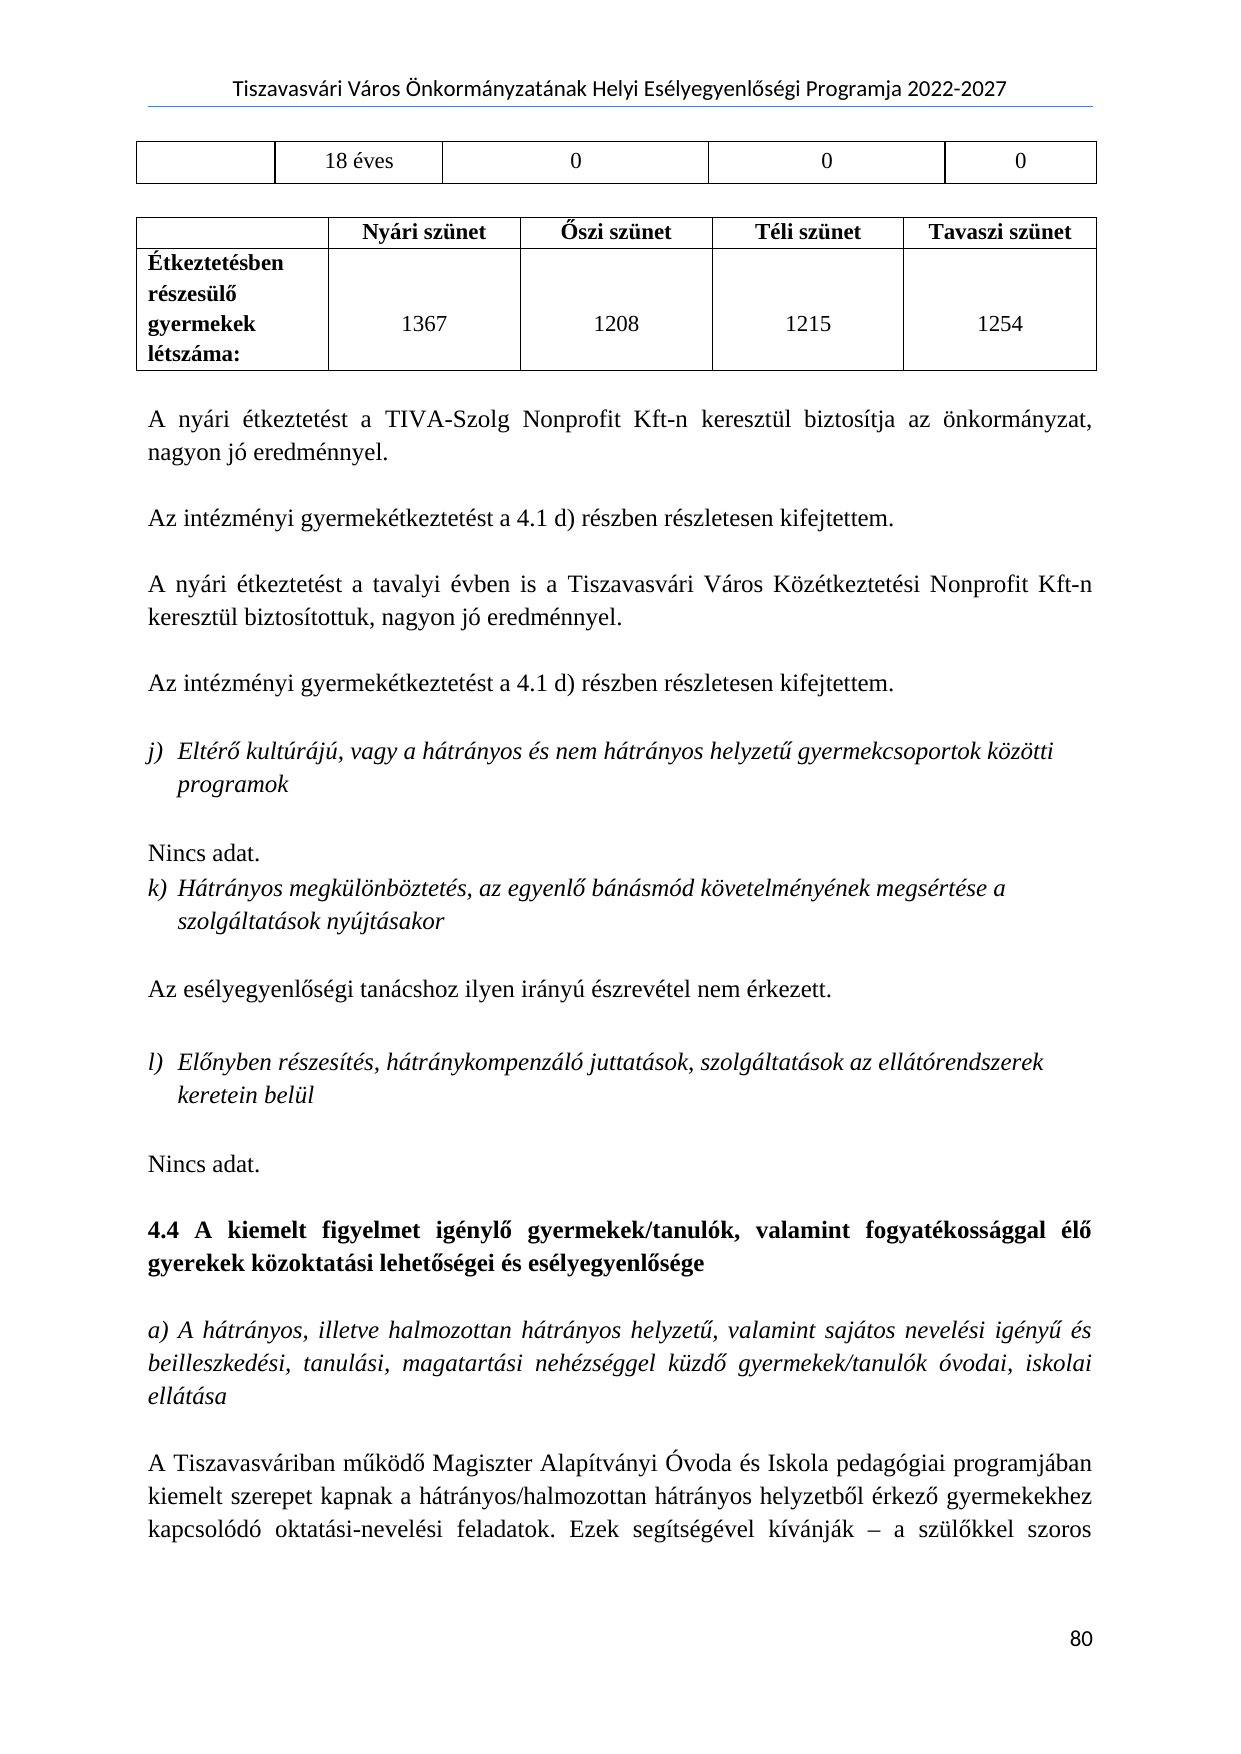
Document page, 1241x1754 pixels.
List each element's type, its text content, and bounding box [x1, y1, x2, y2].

text Nincs adat. [148, 1149, 1093, 1177]
text Az esélyegyenlőségi tanácshoz ilyen irányú észrevétel nem érkezett. [148, 974, 1093, 1003]
text Az intézményi gyermekétkeztetést a 4.1 d) részben részletesen kifejtettem. [148, 668, 1093, 697]
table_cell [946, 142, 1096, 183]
text A nyári étkeztetést a tavalyi évben is a Tiszavasvári Város Közétkeztetési Nonprofit Kft-n keresztül biztosítottuk, nagyon jó eredménnyel. [148, 569, 1093, 631]
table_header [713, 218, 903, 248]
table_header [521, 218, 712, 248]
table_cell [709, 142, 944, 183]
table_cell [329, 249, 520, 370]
list Előnyben részesítés, hátránykompenzáló juttatások, szolgáltatások az ellátórendszerek keretein belül [148, 1047, 1093, 1109]
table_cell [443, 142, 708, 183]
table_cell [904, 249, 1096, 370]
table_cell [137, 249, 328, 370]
text 4.4 A kiemelt figyelmet igénylő gyermekek/tanulók, valamint fogyatékossággal élő gyerekek közoktatási lehetőségei és esélyegyenlősége [148, 1215, 1093, 1276]
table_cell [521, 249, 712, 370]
list Eltérő kultúrájú, vagy a hátrányos és nem hátrányos helyzetű gyermekcsoportok közötti programok [148, 736, 1093, 798]
text A nyári étkeztetést a TIVA-Szolg Nonprofit Kft-n keresztül biztosítja az önkormányzat, nagyon jó eredménnyel. [148, 404, 1093, 466]
text a) A hátrányos, illetve halmozottan hátrányos helyzetű, valamint sajátos nevelési igényű és beilleszkedési, tanulási, magatartási nehézséggel küzdő gyermekek/tanulók óvodai, iskolai ellátása [148, 1315, 1093, 1410]
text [148, 1448, 1093, 1543]
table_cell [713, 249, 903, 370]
list Hátrányos megkülönböztetés, az egyenlő bánásmód követelményének megsértése a szolgáltatások nyújtásakor [148, 873, 1093, 934]
text Az intézményi gyermekétkeztetést a 4.1 d) részben részletesen kifejtettem. [148, 503, 1093, 532]
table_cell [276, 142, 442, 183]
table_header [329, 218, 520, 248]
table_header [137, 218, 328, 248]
text Nincs adat. [148, 838, 1093, 866]
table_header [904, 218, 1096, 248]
